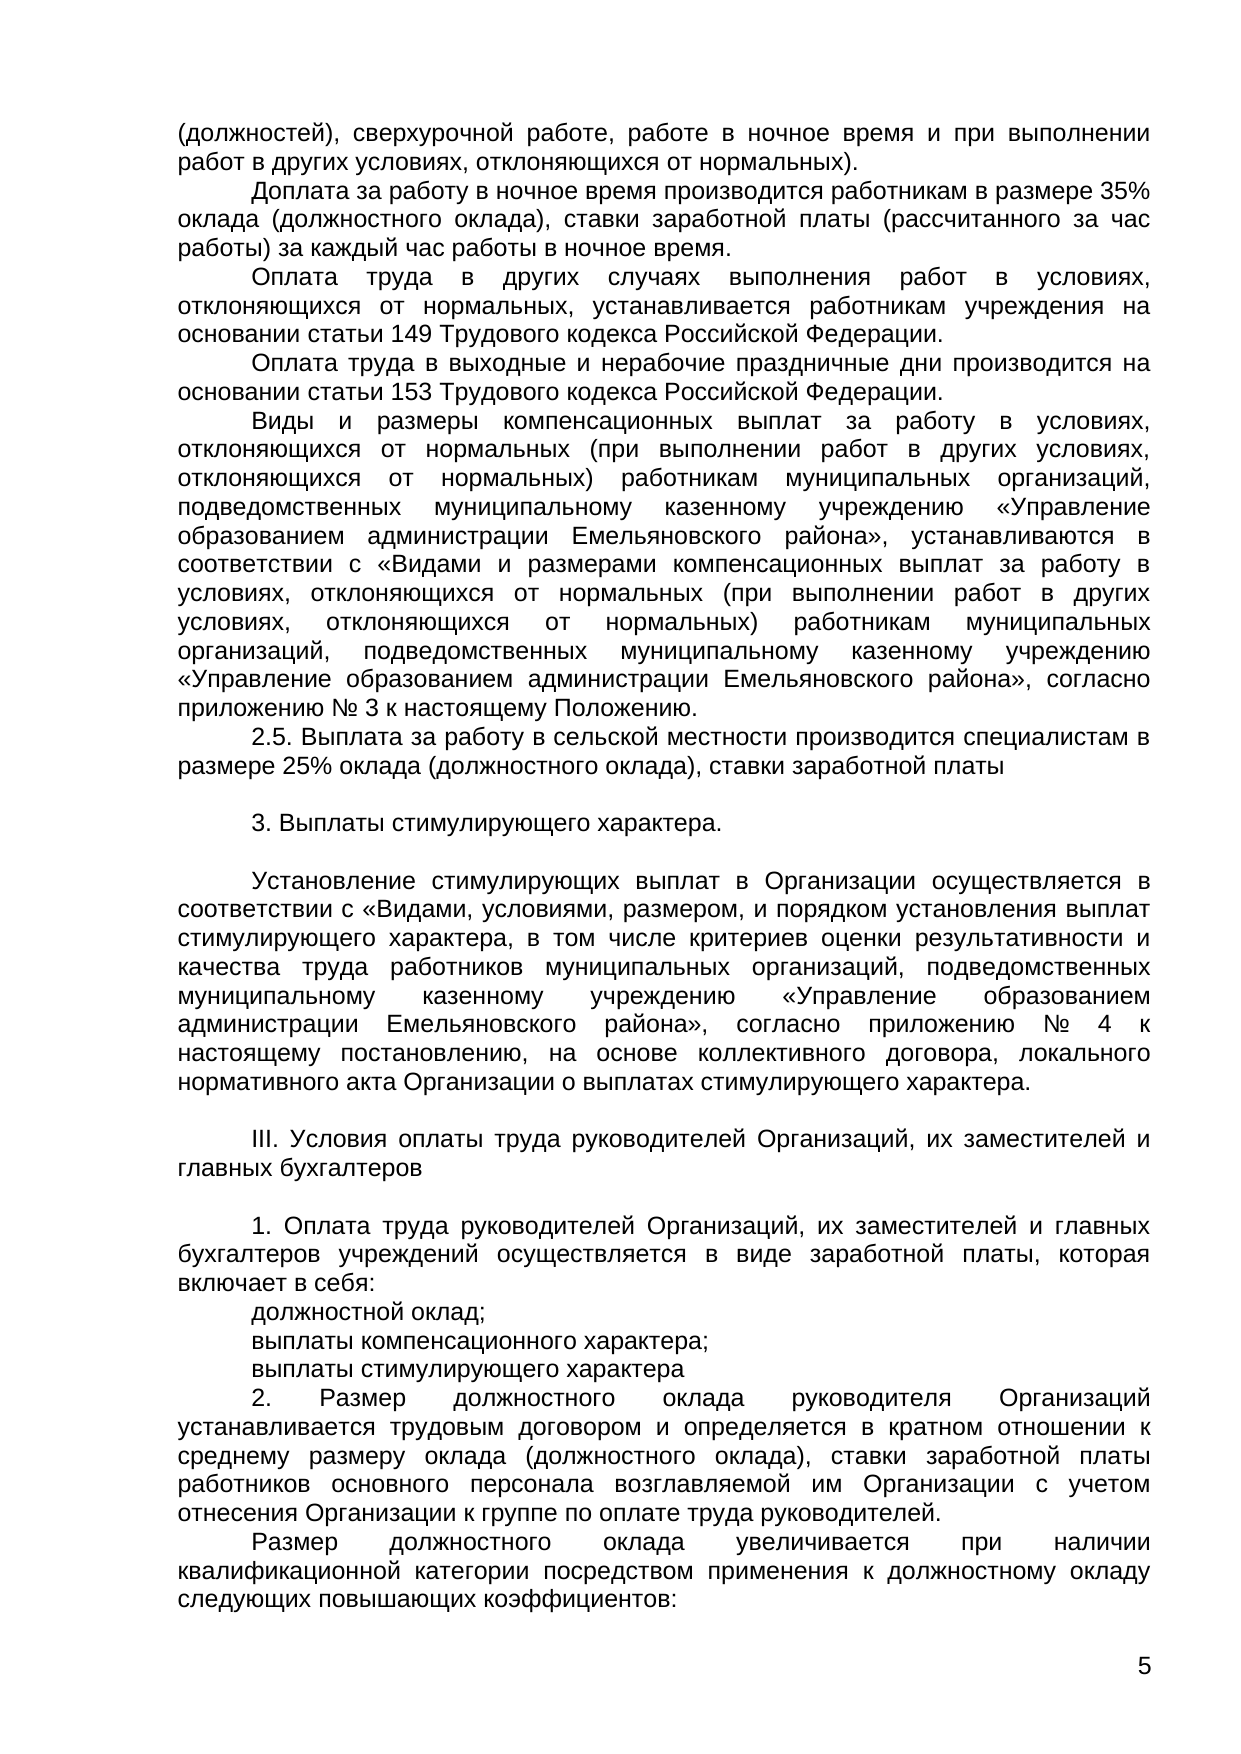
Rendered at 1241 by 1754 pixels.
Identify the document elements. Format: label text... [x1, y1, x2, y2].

text 2. Размер должностного оклада руководителя Организаций устанавливается трудовым договором и определяется в кратном отношении к среднему размеру оклада (должностного оклада), ставки заработной платы работников основного персонала возглавляемой им Организации с учетом отнесения Организации к группе по оплате труда руководителей. [177, 1383, 1152, 1527]
text Оплата труда в выходные и нерабочие праздничные дни производится на основании статьи 153 Трудового кодекса Российской Федерации. [177, 348, 1152, 406]
text выплаты стимулирующего характера [177, 1354, 1152, 1383]
text выплаты компенсационного характера; [177, 1326, 1152, 1354]
text 1. Оплата труда руководителей Организаций, их заместителей и главных бухгалтеров учреждений осуществляется в виде заработной платы, которая включает в себя: [177, 1211, 1152, 1297]
text Размер должностного оклада увеличивается при наличии квалификационной категории посредством применения к должностному окладу следующих повышающих коэффициентов: [177, 1527, 1152, 1613]
text 3. Выплаты стимулирующего характера. [177, 808, 1152, 837]
text 2.5. Выплата за работу в сельской местности производится специалистам в размере 25% оклада (должностного оклада), ставки заработной платы [177, 722, 1152, 779]
text Доплата за работу в ночное время производится работникам в размере 35% оклада (должностного оклада), ставки заработной платы (рассчитанного за час работы) за каждый час работы в ночное время. [177, 176, 1152, 262]
text Установление стимулирующих выплат в Организации осуществляется в соответствии с «Видами, условиями, размером, и порядком установления выплат стимулирующего характера, в том числе критериев оценки результативности и качества труда работников муниципальных организаций, подведомственных муниципальному казенному учреждению «Управление образованием администрации Емельяновского района», согласно приложению № 4 к настоящему постановлению, на основе коллективного договора, локального нормативного акта Организации о выплатах стимулирующего характера. [177, 866, 1152, 1096]
text Оплата труда в других случаях выполнения работ в условиях, отклоняющихся от нормальных, устанавливается работникам учреждения на основании статьи 149 Трудового кодекса Российской Федерации. [177, 262, 1152, 348]
text должностной оклад; [177, 1297, 1152, 1326]
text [177, 118, 1152, 176]
text Виды и размеры компенсационных выплат за работу в условиях, отклоняющихся от нормальных (при выполнении работ в других условиях, отклоняющихся от нормальных) работникам муниципальных организаций, подведомственных муниципальному казенному учреждению «Управление образованием администрации Емельяновского района», устанавливаются в соответствии с «Видами и размерами компенсационных выплат за работу в условиях, отклоняющихся от нормальных (при выполнении работ в других условиях, отклоняющихся от нормальных) работникам муниципальных организаций, подведомственных муниципальному казенному учреждению «Управление образованием администрации Емельяновского района», согласно приложению № 3 к настоящему Положению. [177, 406, 1152, 722]
text III. Условия оплаты труда руководителей Организаций, их заместителей и главных бухгалтеров [177, 1124, 1152, 1182]
